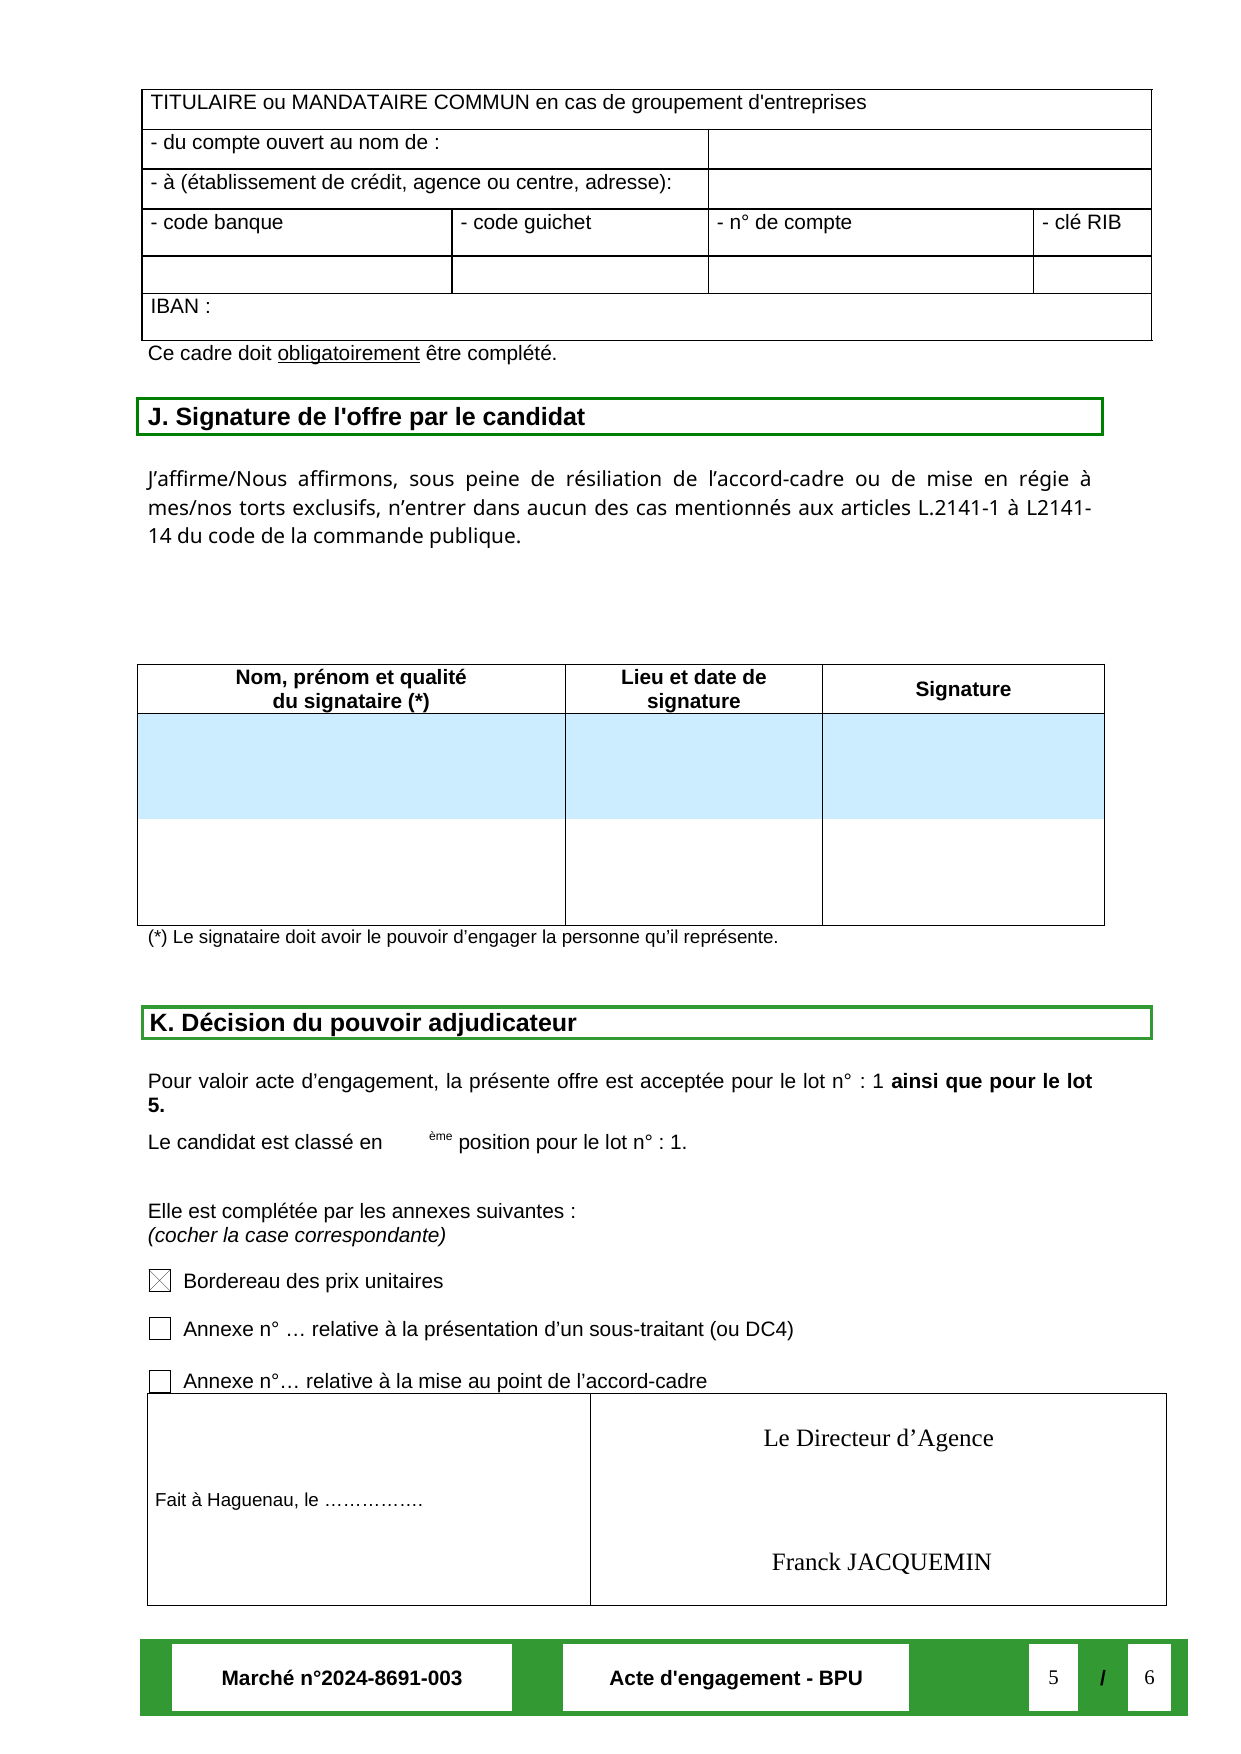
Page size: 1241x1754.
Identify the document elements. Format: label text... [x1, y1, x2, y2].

table_header Fait à Haguenau, le ……………. [148, 1394, 590, 1605]
table_header Nom, prénom et qualité du signataire (*) [138, 665, 565, 712]
table_cell - clé RIB [1034, 210, 1151, 255]
text Elle est complétée par les annexes suivantes : [148, 1199, 1093, 1223]
table_cell [566, 714, 822, 819]
table_header TITULAIRE ou MANDATAIRE COMMUN en cas de groupement d'entreprises [143, 90, 1151, 128]
text Annexe n°… relative à la mise au point de l’accord-cadre [148, 1369, 1093, 1393]
table_header Le Directeur d’Agence Franck JACQUEMIN [591, 1394, 1166, 1605]
text Bordereau des prix unitaires [148, 1268, 1093, 1292]
table_header K. Décision du pouvoir adjudicateur [144, 1009, 1150, 1037]
table_cell [709, 257, 1033, 292]
table_header Lieu et date de signature [566, 665, 822, 712]
table_cell [566, 819, 822, 925]
table_cell [143, 257, 451, 292]
table_cell - code banque [143, 210, 451, 255]
table_cell IBAN : [143, 294, 1151, 339]
table_cell [138, 714, 565, 819]
table_cell - code guichet [453, 210, 708, 255]
text J. Signature de l'offre par le candidat [139, 400, 1101, 433]
table_cell - du compte ouvert au nom de : [143, 130, 708, 168]
table_cell [709, 170, 1151, 208]
text J’affirme/Nous affirmons, sous peine de résiliation de l’accord-cadre ou de mise en régie à mes/nos torts exclusifs, n’entrer dans aucun des cas mentionnés aux articles L.2141-1 à L2141-14 du code de la commande publique. [148, 464, 1093, 550]
table_cell [823, 819, 1104, 925]
text (*) Le signataire doit avoir le pouvoir d’engager la personne qu’il représente. [148, 926, 1093, 948]
table_cell - à (établissement de crédit, agence ou centre, adresse): [143, 170, 708, 208]
table_cell [823, 714, 1104, 819]
table_cell [138, 819, 565, 925]
text Pour valoir acte d’engagement, la présente offre est acceptée pour le lot n° : 1 ainsi que pour le lot 5. [148, 1069, 1093, 1117]
table_header Signature [823, 665, 1104, 712]
text Ce cadre doit obligatoirement être complété. [148, 341, 1093, 365]
table_cell [709, 130, 1151, 168]
text (cocher la case correspondante) [148, 1223, 1093, 1247]
text Le candidat est classé en ème position pour le lot n° : 1. [148, 1129, 1093, 1153]
text Annexe n° … relative à la présentation d’un sous-traitant (ou DC4) [148, 1316, 1093, 1340]
table_cell [453, 257, 708, 292]
table_cell - n° de compte [709, 210, 1033, 255]
table_cell [1034, 257, 1151, 292]
